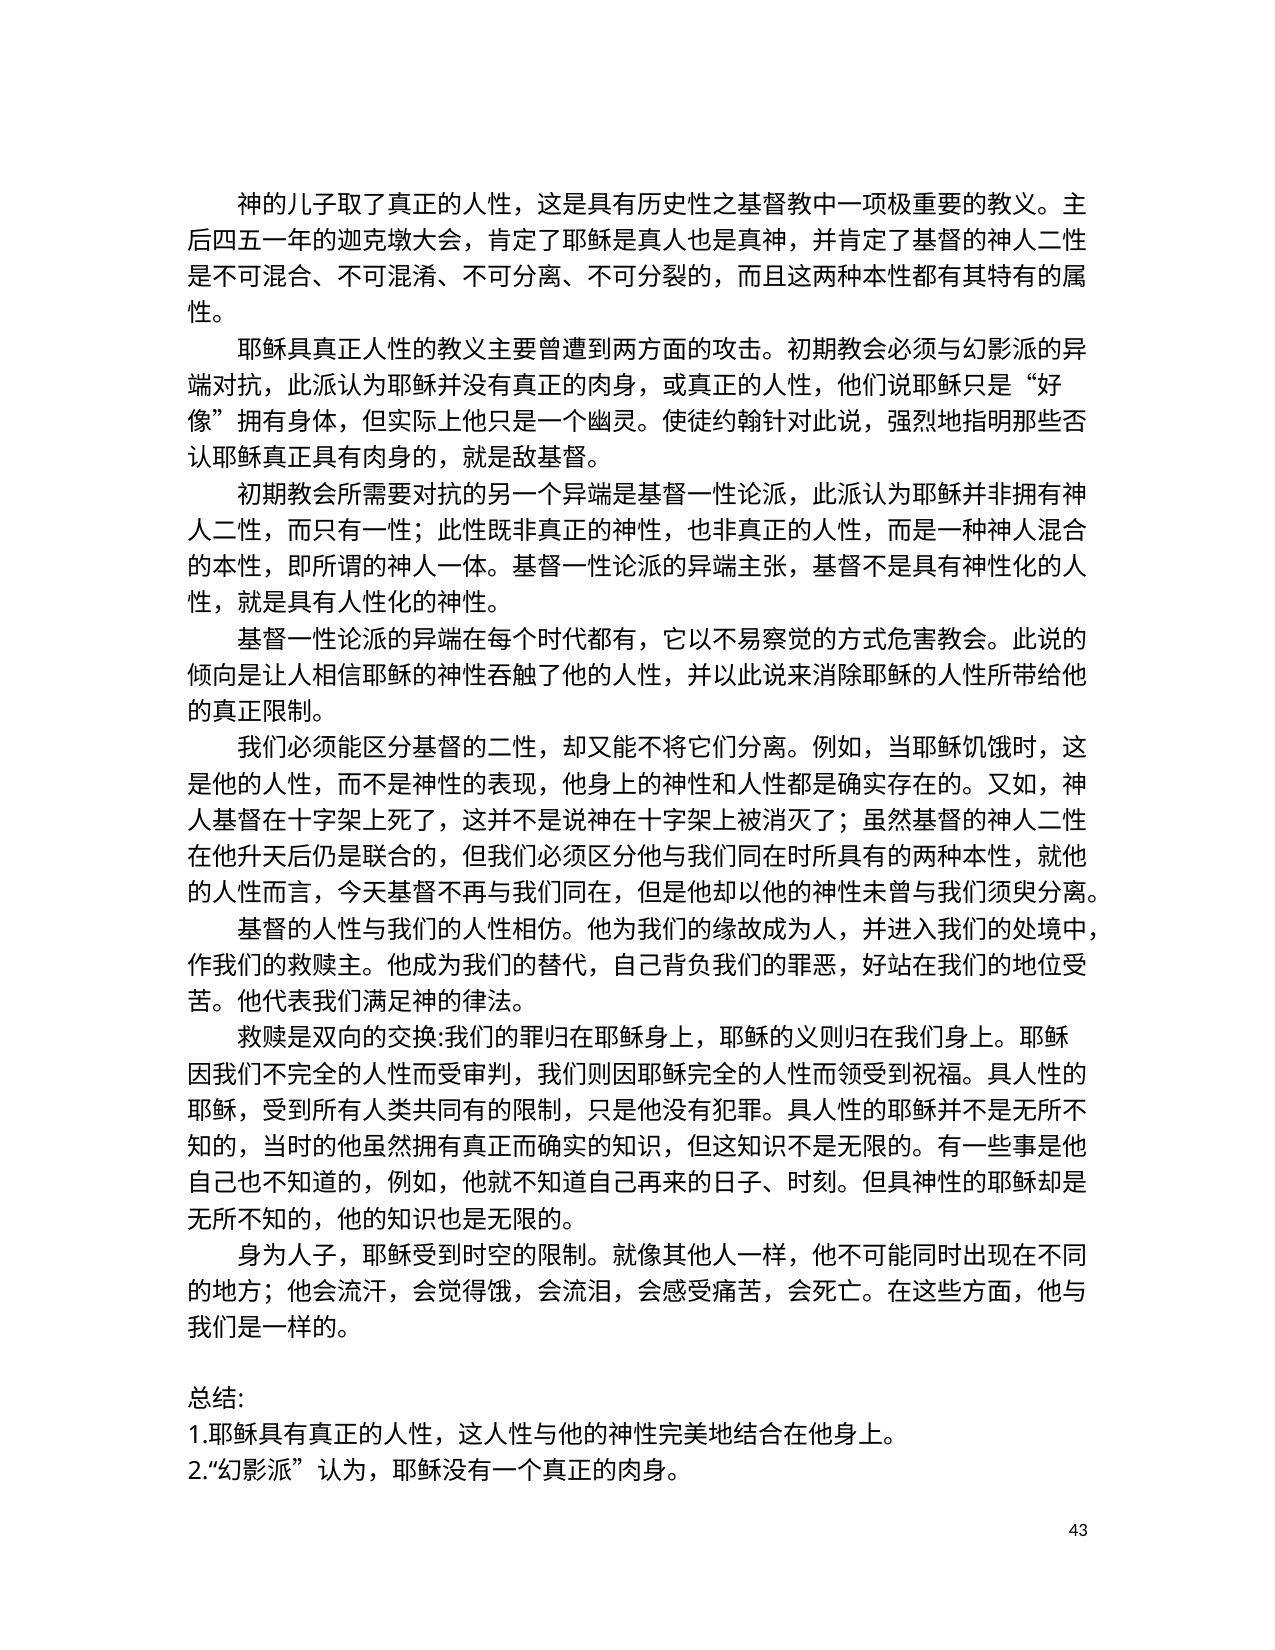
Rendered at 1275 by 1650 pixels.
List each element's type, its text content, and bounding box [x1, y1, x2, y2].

text 2.“幻影派”认为，耶稣没有一个真正的肉身。 [187, 1451, 1087, 1487]
text 身为人子，耶稣受到时空的限制。就像其他人一样，他不可能同时出现在不同的地方；他会流汗，会觉得饿，会流泪，会感受痛苦，会死亡。在这些方面，他与我们是一样的。 [187, 1235, 1087, 1344]
text 1.耶稣具有真正的人性，这人性与他的神性完美地结合在他身上。 [187, 1414, 1087, 1451]
text 基督一性论派的异端在每个时代都有，它以不易察觉的方式危害教会。此说的倾向是让人相信耶稣的神性吞触了他的人性，并以此说来消除耶稣的人性所带给他的真正限制。 [187, 619, 1087, 728]
text 神的儿子取了真正的人性，这是具有历史性之基督教中一项极重要的教义。主后四五一年的迦克墩大会，肯定了耶稣是真人也是真神，并肯定了基督的神人二性是不可混合、不可混淆、不可分离、不可分裂的，而且这两种本性都有其特有的属性。 [187, 184, 1087, 329]
text 耶稣具真正人性的教义主要曾遭到两方面的攻击。初期教会必须与幻影派的异端对抗，此派认为耶稣并没有真正的肉身，或真正的人性，他们说耶稣只是“好像”拥有身体，但实际上他只是一个幽灵。使徒约翰针对此说，强烈地指明那些否认耶稣真正具有肉身的，就是敌基督。 [187, 329, 1087, 474]
text 总结: [187, 1378, 1087, 1414]
text 初期教会所需要对抗的另一个异端是基督一性论派，此派认为耶稣并非拥有神人二性，而只有一性；此性既非真正的神性，也非真正的人性，而是一种神人混合的本性，即所谓的神人一体。基督一性论派的异端主张，基督不是具有神性化的人性，就是具有人性化的神性。 [187, 474, 1087, 619]
text 基督的人性与我们的人性相仿。他为我们的缘故成为人，并进入我们的处境中，作我们的救赎主。他成为我们的替代，自己背负我们的罪恶，好站在我们的地位受苦。他代表我们满足神的律法。 [187, 909, 1087, 1018]
text 救赎是双向的交换:我们的罪归在耶稣身上，耶稣的义则归在我们身上。耶稣因我们不完全的人性而受审判，我们则因耶稣完全的人性而领受到祝福。具人性的耶稣，受到所有人类共同有的限制，只是他没有犯罪。具人性的耶稣并不是无所不知的，当时的他虽然拥有真正而确实的知识，但这知识不是无限的。有一些事是他自己也不知道的，例如，他就不知道自己再来的日子、时刻。但具神性的耶稣却是无所不知的，他的知识也是无限的。 [187, 1018, 1087, 1235]
text 我们必须能区分基督的二性，却又能不将它们分离。例如，当耶稣饥饿时，这是他的人性，而不是神性的表现，他身上的神性和人性都是确实存在的。又如，神人基督在十字架上死了，这并不是说神在十字架上被消灭了；虽然基督的神人二性在他升天后仍是联合的，但我们必须区分他与我们同在时所具有的两种本性，就他的人性而言，今天基督不再与我们同在，但是他却以他的神性未曾与我们须臾分离。 [187, 728, 1087, 909]
